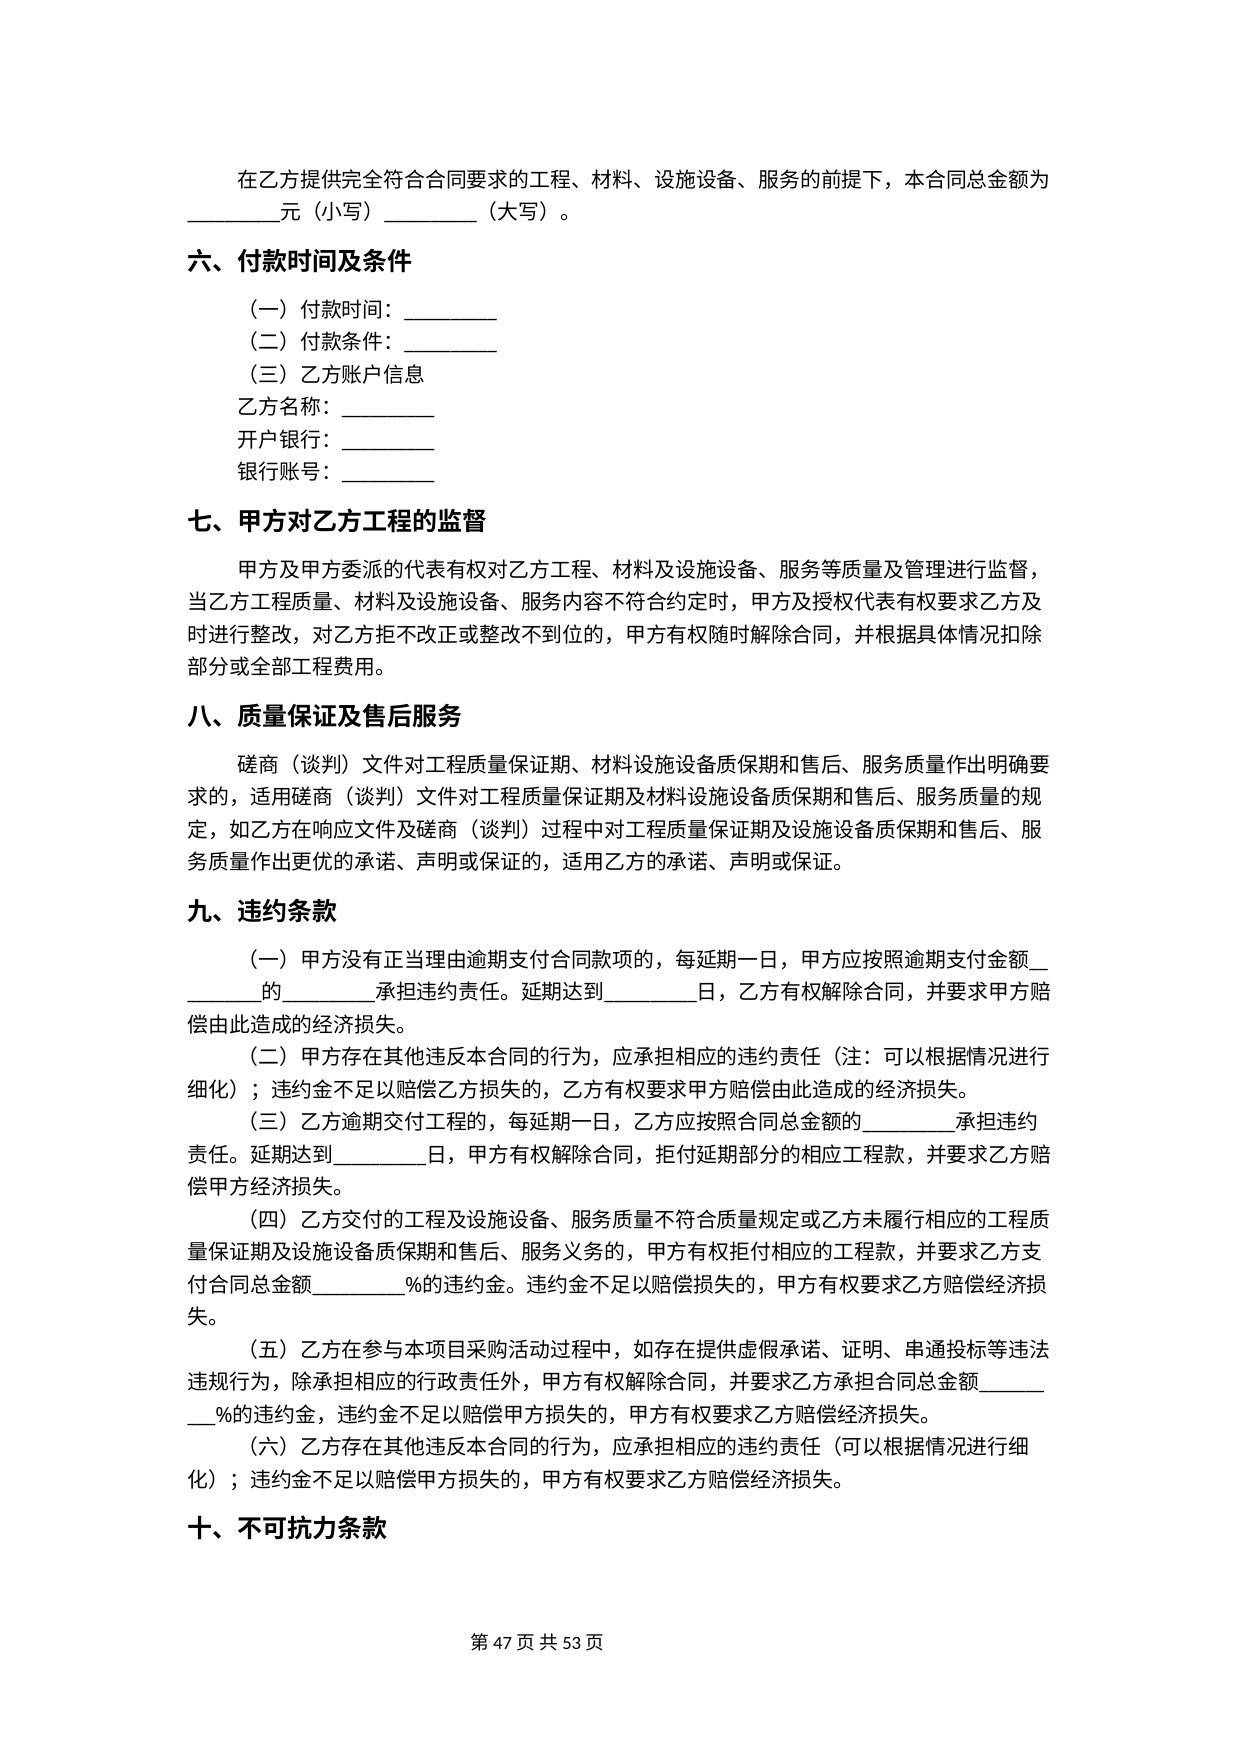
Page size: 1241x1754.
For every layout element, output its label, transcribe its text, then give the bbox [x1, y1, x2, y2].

text 十、不可抗力条款 [187, 1494, 1053, 1559]
text 银行账号：__________ [187, 454, 1053, 487]
text （一）付款时间：__________ [187, 292, 1053, 324]
text 开户银行：__________ [187, 422, 1053, 454]
text 乙方名称：__________ [187, 389, 1053, 422]
text 八、质量保证及售后服务 [187, 682, 1053, 747]
text 甲方及甲方委派的代表有权对乙方工程、材料及设施设备、服务等质量及管理进行监督，当乙方工程质量、材料及设施设备、服务内容不符合约定时，甲方及授权代表有权要求乙方及时进行整改，对乙方拒不改正或整改不到位的，甲方有权随时解除合同，并根据具体情况扣除部分或全部工程费用。 [187, 552, 1053, 682]
text （四）乙方交付的工程及设施设备、服务质量不符合质量规定或乙方未履行相应的工程质量保证期及设施设备质保期和售后、服务义务的，甲方有权拒付相应的工程款，并要求乙方支付合同总金额__________%的违约金。违约金不足以赔偿损失的，甲方有权要求乙方赔偿经济损失。 [187, 1202, 1053, 1332]
text （三）乙方逾期交付工程的，每延期一日，乙方应按照合同总金额的__________承担违约责任。延期达到__________日，甲方有权解除合同，拒付延期部分的相应工程款，并要求乙方赔偿甲方经济损失。 [187, 1104, 1053, 1202]
text 磋商（谈判）文件对工程质量保证期、材料设施设备质保期和售后、服务质量作出明确要求的，适用磋商（谈判）文件对工程质量保证期及材料设施设备质保期和售后、服务质量的规定，如乙方在响应文件及磋商（谈判）过程中对工程质量保证期及设施设备质保期和售后、服务质量作出更优的承诺、声明或保证的，适用乙方的承诺、声明或保证。 [187, 747, 1053, 877]
text （二）付款条件：__________ [187, 324, 1053, 357]
text 七、甲方对乙方工程的监督 [187, 487, 1053, 552]
text （六）乙方存在其他违反本合同的行为，应承担相应的违约责任（可以根据情况进行细化）；违约金不足以赔偿甲方损失的，甲方有权要求乙方赔偿经济损失。 [187, 1429, 1053, 1494]
text （一）甲方没有正当理由逾期支付合同款项的，每延期一日，甲方应按照逾期支付金额__________的__________承担违约责任。延期达到__________日，乙方有权解除合同，并要求甲方赔偿由此造成的经济损失。 [187, 942, 1053, 1039]
text （五）乙方在参与本项目采购活动过程中，如存在提供虚假承诺、证明、串通投标等违法违规行为，除承担相应的行政责任外，甲方有权解除合同，并要求乙方承担合同总金额__________%的违约金，违约金不足以赔偿甲方损失的，甲方有权要求乙方赔偿经济损失。 [187, 1332, 1053, 1429]
text （二）甲方存在其他违反本合同的行为，应承担相应的违约责任（注：可以根据情况进行细化）；违约金不足以赔偿乙方损失的，乙方有权要求甲方赔偿由此造成的经济损失。 [187, 1039, 1053, 1104]
text 在乙方提供完全符合合同要求的工程、材料、设施设备、服务的前提下，本合同总金额为__________元（小写）__________（大写）。 [187, 162, 1053, 227]
text （三）乙方账户信息 [187, 357, 1053, 389]
text 六、付款时间及条件 [187, 227, 1053, 292]
text 九、违约条款 [187, 877, 1053, 942]
